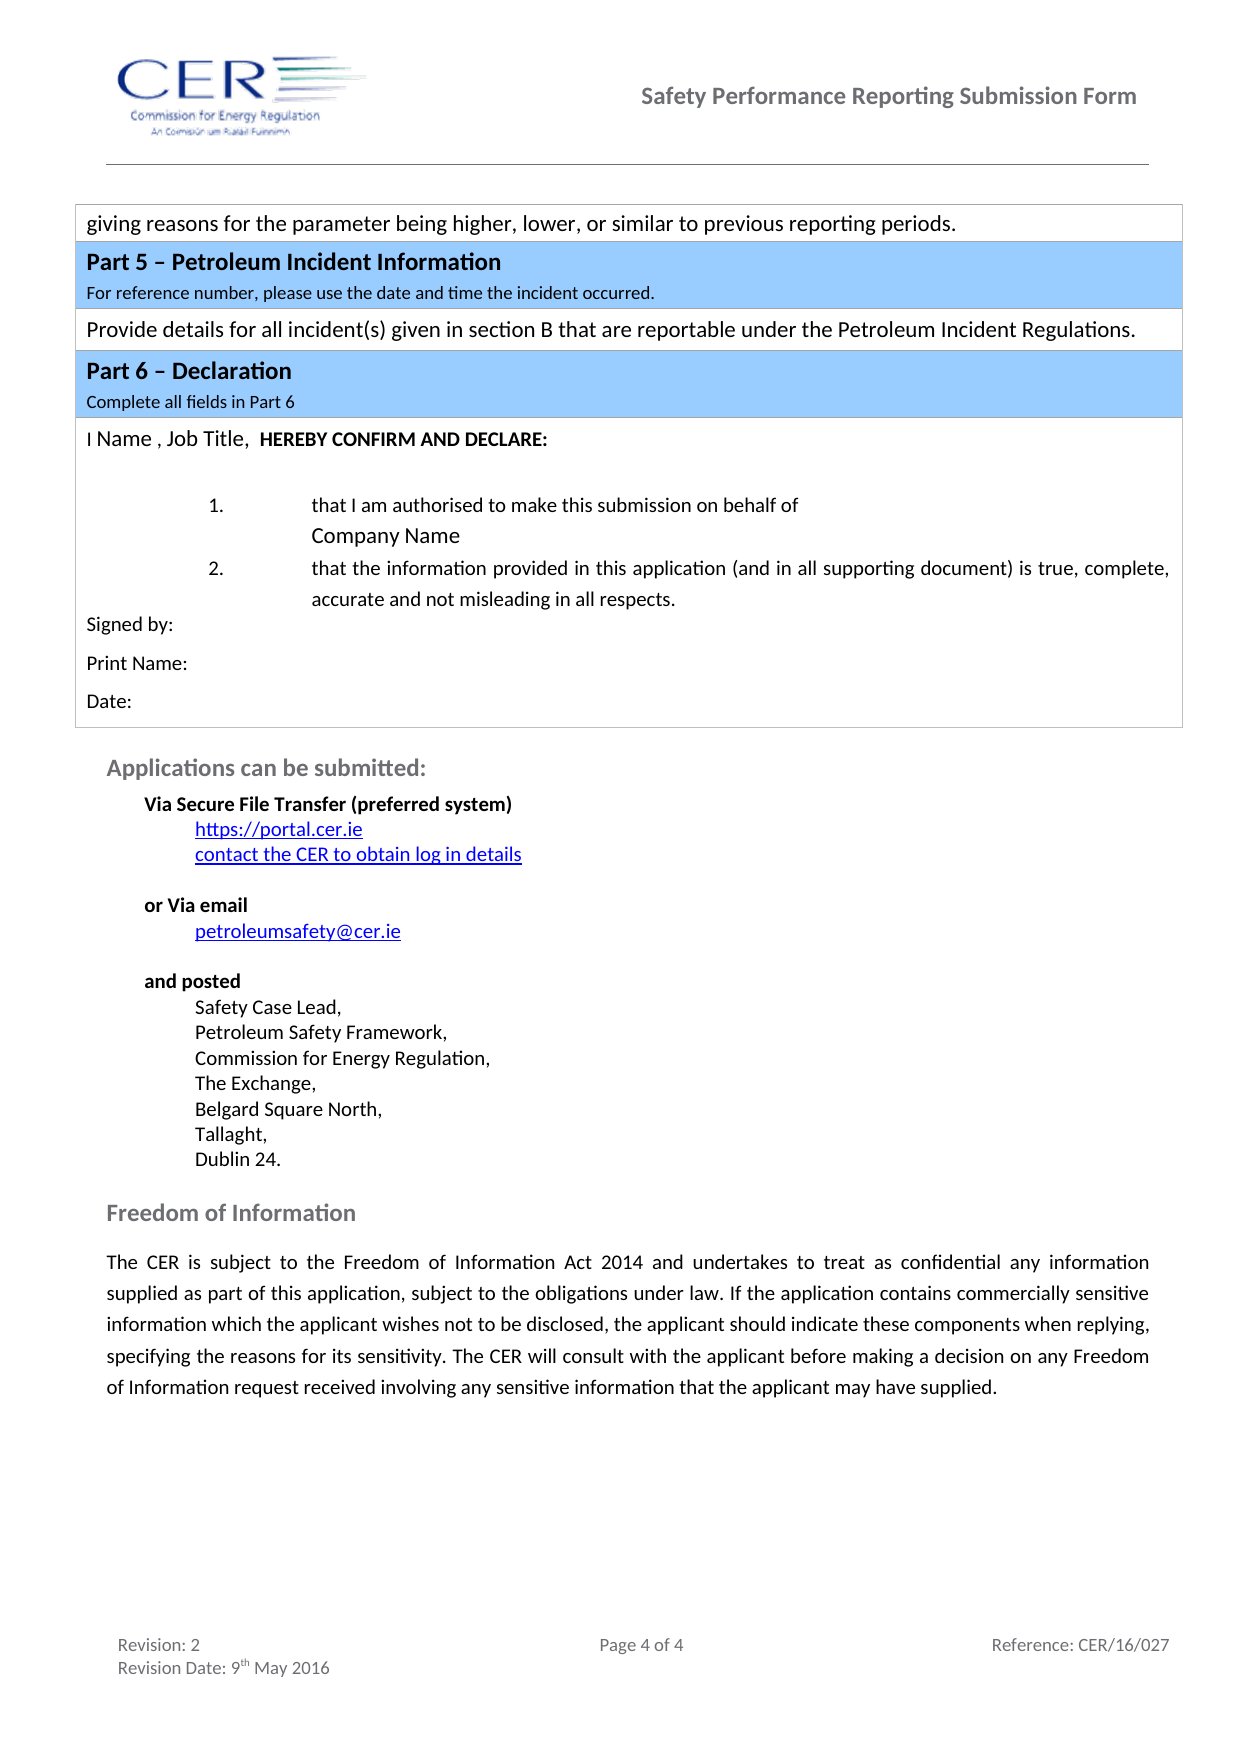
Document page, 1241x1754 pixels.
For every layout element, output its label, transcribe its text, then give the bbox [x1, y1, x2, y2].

text Freedom of Information [106, 1197, 1152, 1228]
text petroleumsafety@cer.ie [144, 918, 1152, 943]
text Dublin 24. [144, 1147, 1152, 1172]
table_cell I , , HEREBY CONFIRM AND DECLARE: that I am authorised to make this submission on behalf of that the information provided in this application (and in all supporting document) is true, complete, accurate and not misleading in all respects. Signed by: Print Name: Date: [76, 418, 1182, 726]
subtitle Applications can be submitted: [106, 752, 1152, 782]
text Via Secure File Transfer (preferred system) [144, 791, 1152, 816]
text Commission for Energy Regulation, [144, 1045, 1152, 1070]
text Petroleum Safety Framework, [144, 1019, 1152, 1045]
text Safety Case Lead, [144, 994, 1152, 1019]
table_cell Part 5 – Petroleum Incident Information For reference number, please use the date and time the incident occurred. [76, 242, 1182, 308]
text The CER is subject to the Freedom of Information Act 2014 and undertakes to treat as confidential any information supplied as part of this application, subject to the obligations under law. If the application contains commercially sensitive information which the applicant wishes not to be disclosed, the applicant should indicate these components when replying, specifying the reasons for its sensitivity. The CER will consult with the applicant before making a decision on any Freedom of Information request received involving any sensitive information that the applicant may have supplied. [106, 1243, 1152, 1395]
table_cell Part 6 – Declaration Complete all fields in Part 6 [76, 351, 1182, 417]
picture [117, 50, 368, 142]
text and posted [144, 969, 1152, 994]
text https://portal.cer.ie [144, 816, 1152, 842]
text The Exchange, [144, 1070, 1152, 1096]
table_cell [76, 309, 1182, 350]
table_cell [76, 205, 1182, 241]
text Belgard Square North, [144, 1096, 1152, 1121]
text contact the CER to obtain log in details [144, 842, 1152, 867]
text Tallaght, [144, 1121, 1152, 1147]
text or Via email [144, 892, 1152, 918]
